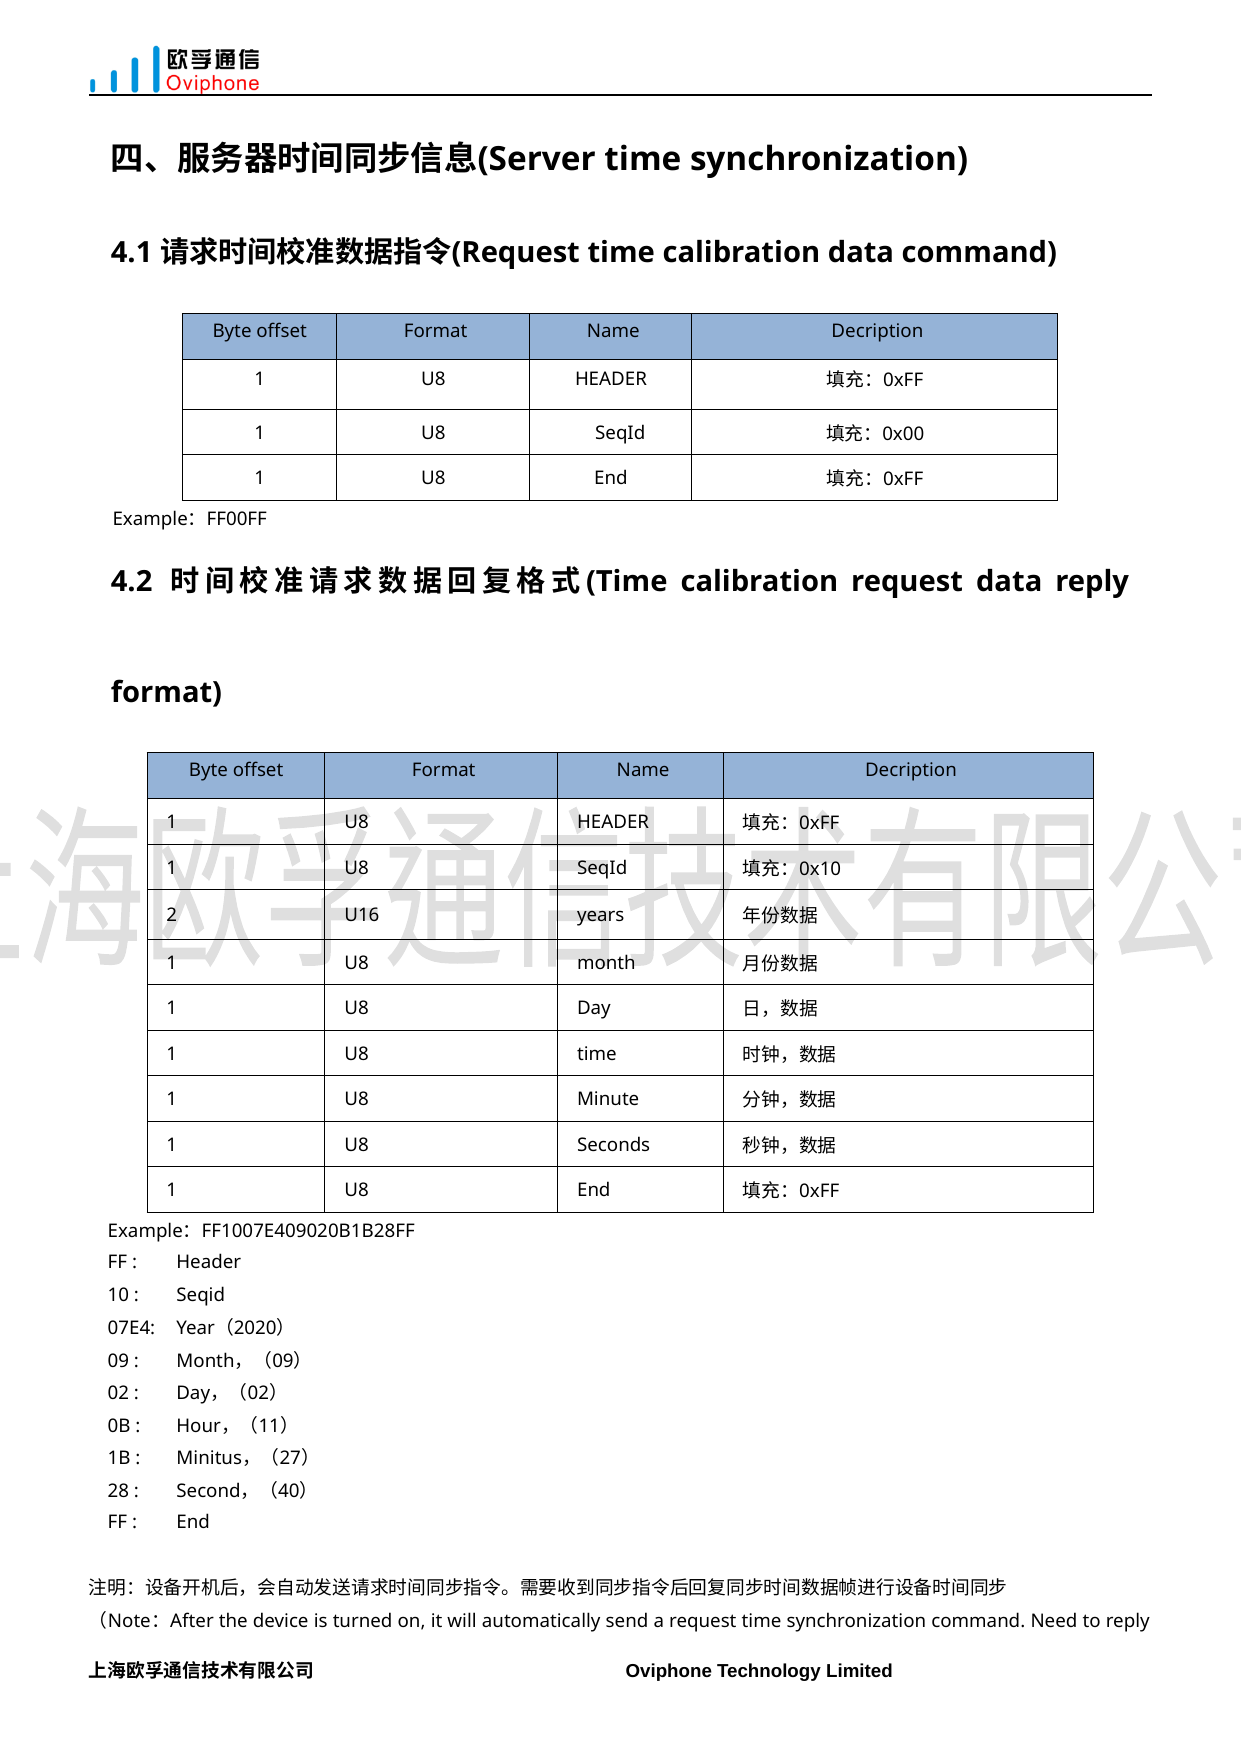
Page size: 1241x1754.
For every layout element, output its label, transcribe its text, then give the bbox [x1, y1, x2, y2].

table_cell 1 [148, 985, 324, 1029]
table_cell time [558, 1031, 723, 1075]
table_cell HEADER [530, 360, 691, 409]
table_cell 日，数据 [724, 985, 1093, 1029]
table_cell 填充：0xFF [692, 455, 1057, 500]
table_cell 时钟，数据 [724, 1031, 1093, 1075]
table_cell End [558, 1167, 723, 1212]
table_cell 1 [183, 360, 336, 409]
table_cell 年份数据 [724, 890, 1093, 938]
table_cell 1 [148, 1167, 324, 1212]
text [89, 1603, 1152, 1635]
text FF : End [89, 1505, 1152, 1538]
text Example：FF00FF [89, 501, 1152, 533]
table_header Byte offset [148, 753, 324, 798]
subtitle 四、服务器时间同步信息(Server time synchronization) [111, 123, 1130, 188]
table_cell 1 [148, 845, 324, 889]
table_cell 填充：0x00 [692, 410, 1057, 454]
table_cell 1 [183, 455, 336, 500]
table_cell Day [558, 985, 723, 1029]
table_cell SeqId [558, 845, 723, 889]
table_cell Minute [558, 1076, 723, 1121]
table_cell U8 [325, 940, 557, 984]
subtitle 4.1 请求时间校准数据指令(Request time calibration data command) [111, 217, 1130, 282]
table_cell 1 [148, 799, 324, 844]
table_cell End [530, 455, 691, 500]
table_cell U8 [325, 799, 557, 844]
text FF : Header [89, 1245, 1152, 1278]
table_cell 1 [148, 940, 324, 984]
text 28 : Second，（40） [89, 1473, 1152, 1505]
text 注明：设备开机后，会自动发送请求时间同步指令。需要收到同步指令后回复同步时间数据帧进行设备时间同步 [89, 1570, 1152, 1603]
picture [88, 41, 265, 95]
text Example：FF1007E409020B1B28FF [89, 1213, 1152, 1245]
subtitle 4.2 时间校准请求数据回复格式(Time calibration request data reply format) [111, 546, 1130, 723]
table_cell 1 [148, 1031, 324, 1075]
table_cell U8 [337, 360, 529, 409]
text 02 : Day，（02） [89, 1375, 1152, 1408]
table_cell HEADER [558, 799, 723, 844]
table_cell U8 [325, 1122, 557, 1166]
table_cell 月份数据 [724, 940, 1093, 984]
table_cell month [558, 940, 723, 984]
table_cell SeqId [530, 410, 691, 454]
table_header Format [325, 753, 557, 798]
text 0B : Hour，（11） [89, 1408, 1152, 1440]
table_cell U8 [325, 1167, 557, 1212]
table_header Decription [692, 314, 1057, 359]
text 07E4: Year（2020） [89, 1310, 1152, 1343]
table_cell 分钟，数据 [724, 1076, 1093, 1121]
table_cell U8 [337, 455, 529, 500]
table_header Name [530, 314, 691, 359]
table_cell 秒钟，数据 [724, 1122, 1093, 1166]
table_cell U8 [325, 1031, 557, 1075]
text 10 : Seqid [89, 1278, 1152, 1310]
table_cell 填充：0xFF [724, 799, 1093, 844]
table_cell U16 [325, 890, 557, 938]
table_cell U8 [325, 845, 557, 889]
table_cell 2 [148, 890, 324, 938]
table_cell 1 [148, 1122, 324, 1166]
table_cell years [558, 890, 723, 938]
text 1B : Minitus，（27） [89, 1440, 1152, 1473]
table_cell U8 [337, 410, 529, 454]
text 09 : Month，（09） [89, 1343, 1152, 1375]
table_cell U8 [325, 985, 557, 1029]
table_cell 1 [183, 410, 336, 454]
table_header Name [558, 753, 723, 798]
table_cell 1 [148, 1076, 324, 1121]
table_cell U8 [325, 1076, 557, 1121]
table_cell Seconds [558, 1122, 723, 1166]
table_cell 填充：0xFF [692, 360, 1057, 409]
table_header Byte offset [183, 314, 336, 359]
table_cell 填充：0xFF [724, 1167, 1093, 1212]
table_cell 填充：0x10 [724, 845, 1093, 889]
table_header Decription [724, 753, 1093, 798]
table_header Format [337, 314, 529, 359]
